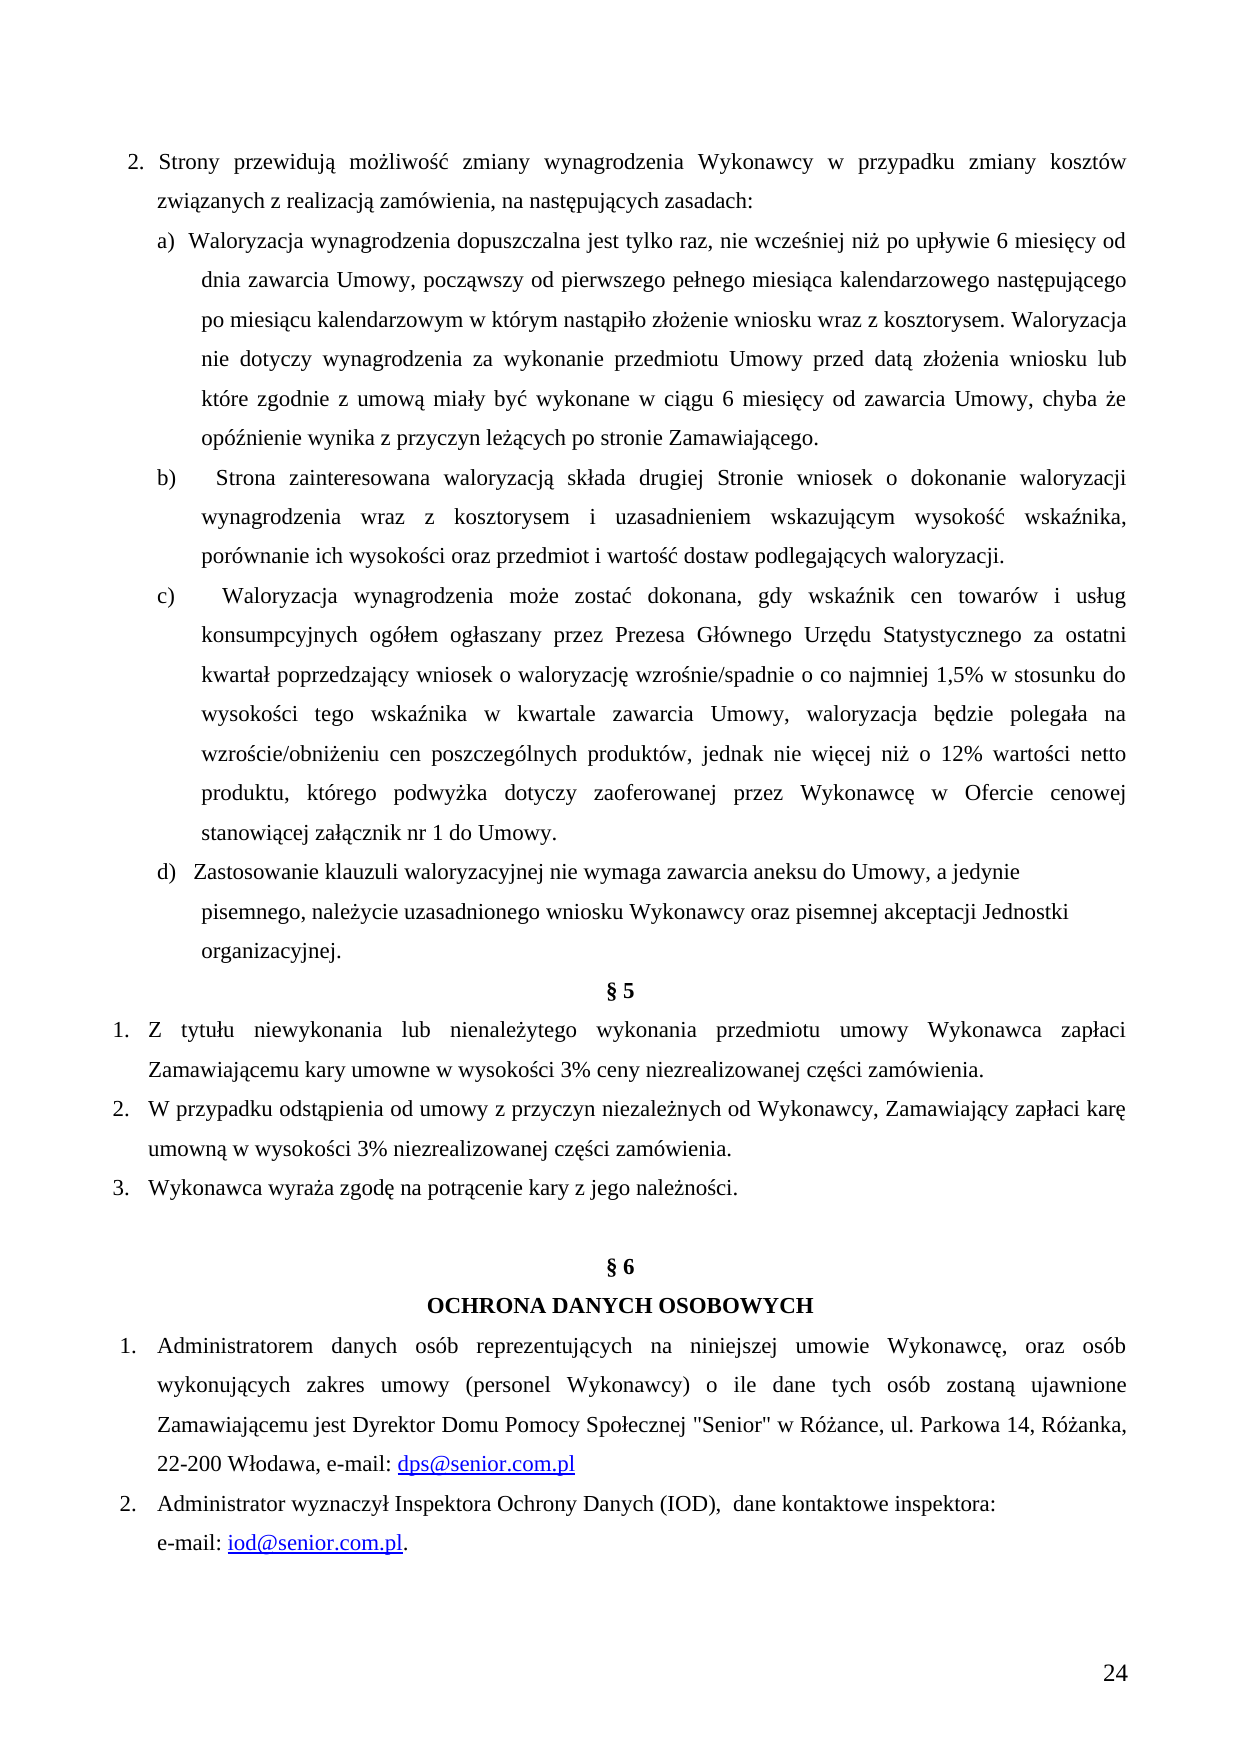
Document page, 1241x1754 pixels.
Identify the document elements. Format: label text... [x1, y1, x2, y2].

text b) Strona zainteresowana waloryzacją składa drugiej Stronie wniosek o dokonanie waloryzacji wynagrodzenia wraz z kosztorysem i uzasadnieniem wskazującym wysokość wskaźnika, porównanie ich wysokości oraz przedmiot i wartość dostaw podlegających waloryzacji. [157, 463, 1128, 569]
text e-mail: iod@senior.com.pl. [157, 1529, 1128, 1556]
text a) Waloryzacja wynagrodzenia dopuszczalna jest tylko raz, nie wcześniej niż po upływie 6 miesięcy od dnia zawarcia Umowy, począwszy od pierwszego pełnego miesiąca kalendarzowego następującego po miesiącu kalendarzowym w którym nastąpiło złożenie wniosku wraz z kosztorysem. Waloryzacja nie dotyczy wynagrodzenia za wykonanie przedmiotu Umowy przed datą złożenia wniosku lub które zgodnie z umową miały być wykonane w ciągu 6 miesięcy od zawarcia Umowy, chyba że opóźnienie wynika z przyczyn leżących po stronie Zamawiającego. [157, 227, 1128, 450]
text d) Zastosowanie klauzuli waloryzacyjnej nie wymaga zawarcia aneksu do Umowy, a jedynie pisemnego, należycie uzasadnionego wniosku Wykonawcy oraz pisemnej akceptacji Jednostki organizacyjnej. [157, 858, 1128, 964]
list Z tytułu niewykonania lub nienależytego wykonania przedmiotu umowy Wykonawca zapłaci Zamawiającemu kary umowne w wysokości 3% ceny niezrealizowanej części zamówienia. [112, 1016, 1128, 1082]
text OCHRONA DANYCH OSOBOWYCH [112, 1293, 1128, 1319]
list Administratorem danych osób reprezentujących na niniejszej umowie Wykonawcę, oraz osób wykonujących zakres umowy (personel Wykonawcy) o ile dane tych osób zostaną ujawnione Zamawiającemu jest Dyrektor Domu Pomocy Społecznej "Senior" w Różance, ul. Parkowa 14, Różanka, 22-200 Włodawa, e-mail: dps@senior.com.pl [119, 1332, 1128, 1477]
list W przypadku odstąpienia od umowy z przyczyn niezależnych od Wykonawcy, Zamawiający zapłaci karę umowną w wysokości 3% niezrealizowanej części zamówienia. [112, 1095, 1128, 1161]
list Administrator wyznaczył Inspektora Ochrony Danych (IOD), dane kontaktowe inspektora: [119, 1490, 1128, 1516]
text c) Waloryzacja wynagrodzenia może zostać dokonana, gdy wskaźnik cen towarów i usług konsumpcyjnych ogółem ogłaszany przez Prezesa Głównego Urzędu Statystycznego za ostatni kwartał poprzedzający wniosek o waloryzację wzrośnie/spadnie o co najmniej 1,5% w stosunku do wysokości tego wskaźnika w kwartale zawarcia Umowy, waloryzacja będzie polegała na wzroście/obniżeniu cen poszczególnych produktów, jednak nie więcej niż o 12% wartości netto produktu, którego podwyżka dotyczy zaoferowanej przez Wykonawcę w Ofercie cenowej stanowiącej załącznik nr 1 do Umowy. [157, 582, 1128, 845]
text § 6 [112, 1253, 1128, 1279]
list Wykonawca wyraża zgodę na potrącenie kary z jego należności. [112, 1174, 1128, 1201]
text 2. Strony przewidują możliwość zmiany wynagrodzenia Wykonawcy w przypadku zmiany kosztów związanych z realizacją zamówienia, na następujących zasadach: [127, 148, 1128, 213]
text § 5 [112, 977, 1128, 1003]
